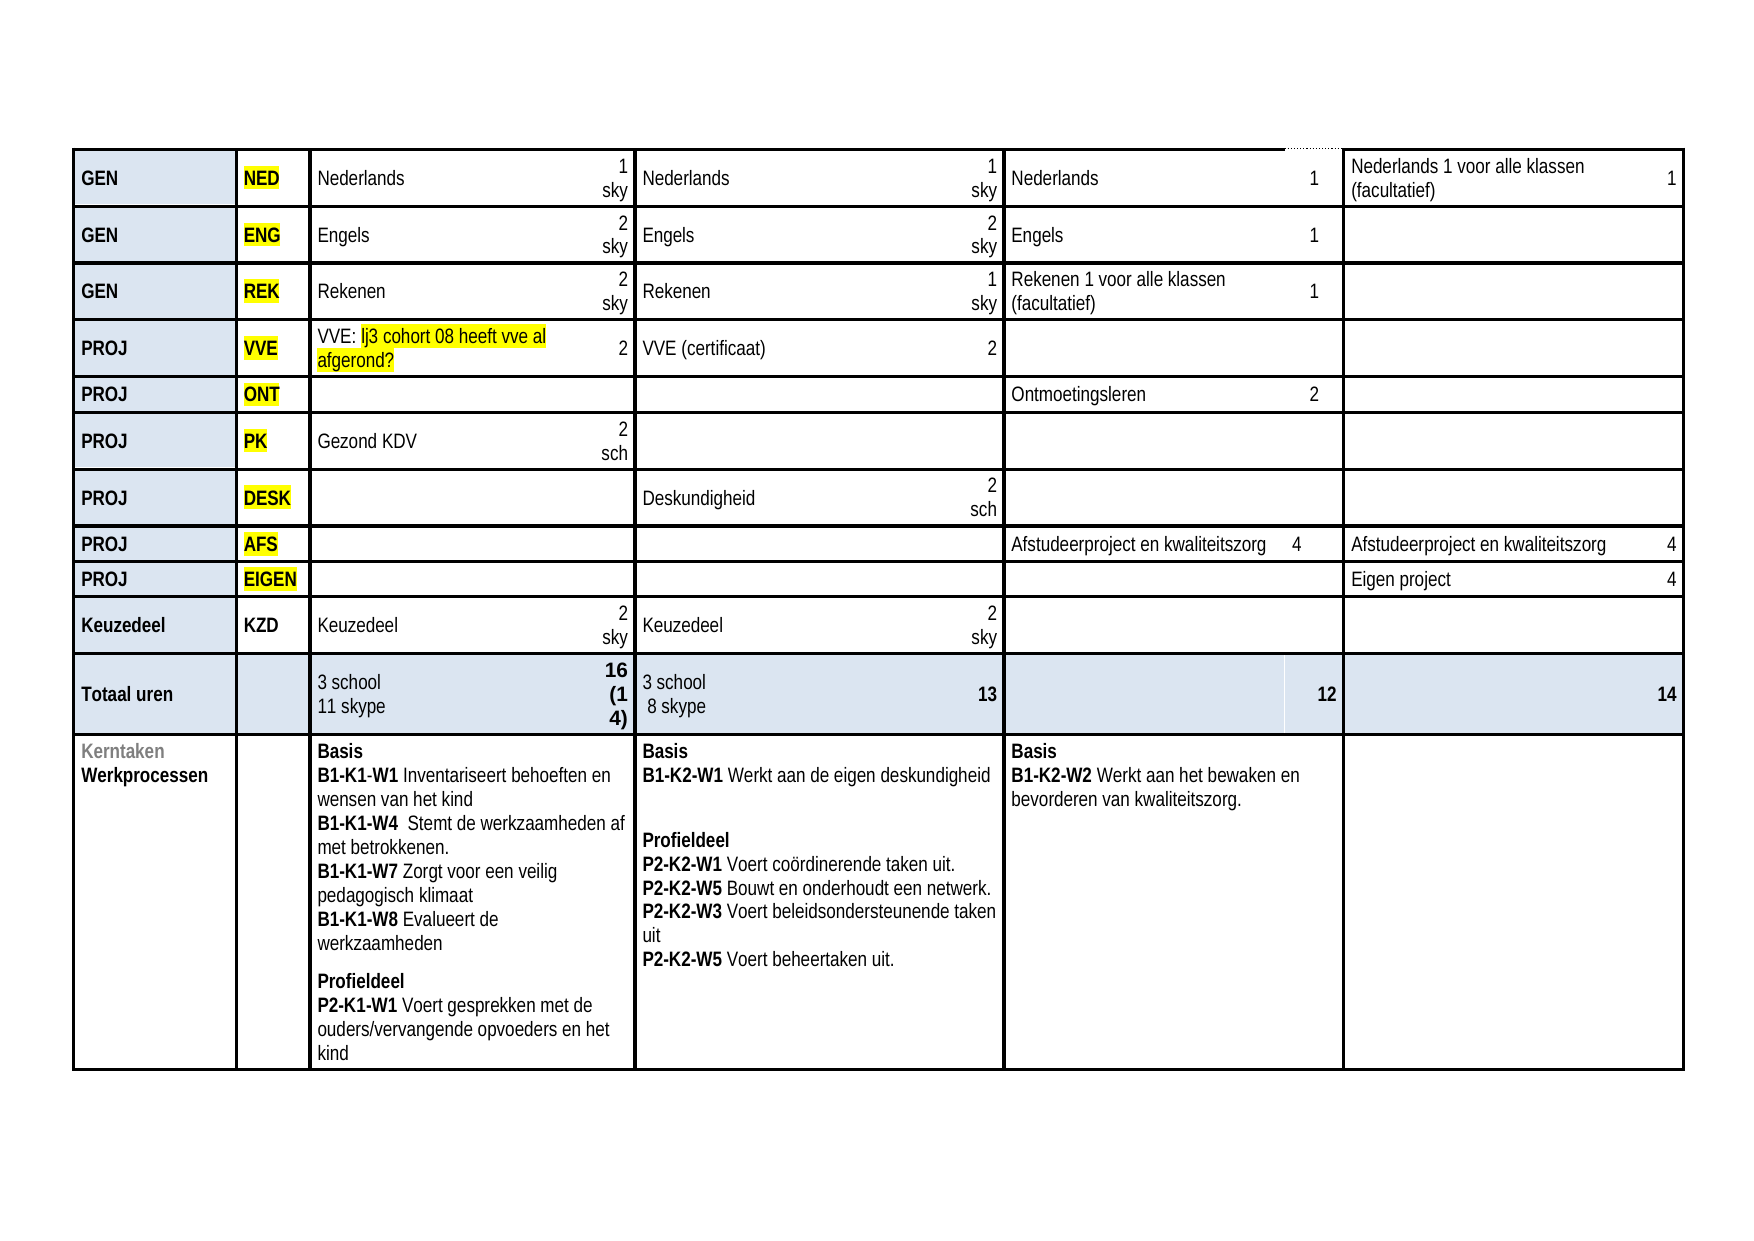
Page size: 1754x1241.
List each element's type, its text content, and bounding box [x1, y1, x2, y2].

table_cell Afstudeerproject en kwaliteitszorg [1006, 528, 1284, 560]
table_cell [637, 563, 960, 595]
table_cell [1345, 265, 1639, 318]
table_cell Eigen project [1345, 563, 1639, 595]
table_cell [960, 563, 1002, 595]
table_cell 1 [1285, 265, 1342, 318]
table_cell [312, 736, 633, 1068]
table_cell PROJ [75, 321, 235, 375]
table_cell 12 [1285, 655, 1342, 733]
table_cell [1285, 414, 1342, 467]
table_cell 1 sky [591, 151, 633, 204]
table_cell [1006, 471, 1284, 524]
table_cell ENG [238, 208, 308, 261]
table_cell [1285, 471, 1342, 524]
table_cell 3 school 11 skype [312, 655, 591, 733]
table_cell Engels [637, 208, 960, 261]
table_cell PROJ [75, 414, 235, 467]
table_cell REK [238, 265, 308, 318]
table_cell KZD [238, 598, 308, 652]
table_cell [591, 528, 633, 560]
table_cell Rekenen 1 voor alle klassen (facultatief) [1006, 265, 1284, 318]
table_cell [591, 471, 633, 524]
table_cell EIGEN [238, 563, 308, 595]
table_cell GEN [75, 151, 235, 204]
table_cell NED [238, 151, 308, 204]
table_cell [312, 471, 591, 524]
table_cell [960, 528, 1002, 560]
table_cell 1 sky [960, 151, 1002, 204]
table_cell 3 school 8 skype [637, 655, 968, 733]
table_cell Engels [312, 208, 591, 261]
table_cell [1639, 208, 1682, 261]
table_cell PROJ [75, 528, 235, 560]
table_cell Afstudeerproject en kwaliteitszorg [1345, 528, 1639, 560]
table_cell 2 sky [591, 265, 633, 318]
table_cell 2 sch [960, 471, 1002, 524]
table_cell 1 [1285, 148, 1342, 204]
table_cell [960, 414, 1002, 467]
table_cell Engels [1006, 208, 1284, 261]
table_cell VVE (certificaat) [637, 321, 960, 375]
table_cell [637, 736, 1002, 1068]
table_cell Rekenen [312, 265, 591, 318]
table_cell [1639, 598, 1682, 652]
table_cell [1345, 655, 1643, 733]
table_cell 1 [1639, 151, 1682, 204]
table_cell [1006, 736, 1342, 1068]
table_cell PROJ [75, 378, 235, 411]
table_cell [1345, 471, 1639, 524]
table_cell Nederlands [312, 151, 591, 204]
table_cell ONT [238, 378, 308, 411]
table_cell 16 (14) [591, 655, 633, 733]
table_cell 2 sky [591, 208, 633, 261]
table_cell [238, 655, 308, 733]
table_cell 1 [1285, 208, 1342, 261]
table_cell [1345, 736, 1682, 1068]
table_cell Ontmoetingsleren [1006, 378, 1284, 411]
table_cell Deskundigheid [637, 471, 960, 524]
table_cell 4 [1639, 563, 1682, 595]
table_cell 13 [968, 655, 1002, 733]
table_cell 2 sch [591, 414, 633, 467]
table_cell PK [238, 414, 308, 467]
table_cell [960, 378, 1002, 411]
table_cell [1639, 378, 1682, 411]
table_cell [1345, 321, 1639, 375]
table_cell [1639, 321, 1682, 375]
table_cell Nederlands [1006, 151, 1284, 204]
table_cell [591, 378, 633, 411]
table_cell Keuzedeel [312, 598, 591, 652]
table_cell [1345, 378, 1639, 411]
table_cell [1006, 598, 1284, 652]
table_cell [1285, 321, 1342, 375]
table_cell Keuzedeel [75, 598, 235, 652]
table_cell [591, 563, 633, 595]
table_cell 14 [1643, 655, 1682, 733]
table_cell 2 sky [591, 598, 633, 652]
table_cell 2 [591, 321, 633, 375]
table_cell Keuzedeel [637, 598, 960, 652]
table_cell [238, 736, 308, 1068]
table_cell [1639, 414, 1682, 467]
table_cell AFS [238, 528, 308, 560]
table_cell 2 sky [960, 208, 1002, 261]
table_cell VVE [238, 321, 308, 375]
table_cell [637, 528, 960, 560]
table_cell [1006, 414, 1284, 467]
table_cell [312, 563, 591, 595]
table_cell [1006, 321, 1284, 375]
table_cell PROJ [75, 471, 235, 524]
table_cell [1639, 471, 1682, 524]
table_cell 2 [1285, 378, 1342, 411]
table_cell [1345, 598, 1639, 652]
table_cell 1 sky [960, 265, 1002, 318]
table_cell Nederlands [637, 151, 960, 204]
table_cell [637, 378, 960, 411]
table_cell [637, 414, 960, 467]
table_cell 2 sky [960, 598, 1002, 652]
table_cell PROJ [75, 563, 235, 595]
table_cell GEN [75, 265, 235, 318]
table_cell [1285, 598, 1342, 652]
table_cell Nederlands 1 voor alle klassen (facultatief) [1345, 151, 1639, 204]
table_cell [1639, 265, 1682, 318]
table_cell Gezond KDV [312, 414, 591, 467]
table_cell 4 [1285, 528, 1342, 560]
table_cell [1345, 208, 1639, 261]
table_cell Rekenen [637, 265, 960, 318]
table_cell [312, 378, 591, 411]
table_cell 2 [960, 321, 1002, 375]
table_cell DESK [238, 471, 308, 524]
table_cell [1006, 655, 1284, 733]
table_cell VVE: lj3 cohort 08 heeft vve al afgerond? [312, 321, 591, 375]
table_cell GEN [75, 208, 235, 261]
table_cell [1006, 563, 1284, 595]
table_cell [75, 736, 235, 1068]
table_cell 4 [1639, 528, 1682, 560]
table_cell Totaal uren [75, 655, 235, 733]
table_cell [312, 528, 591, 560]
table_cell [1345, 414, 1639, 467]
table_cell [1285, 563, 1342, 595]
